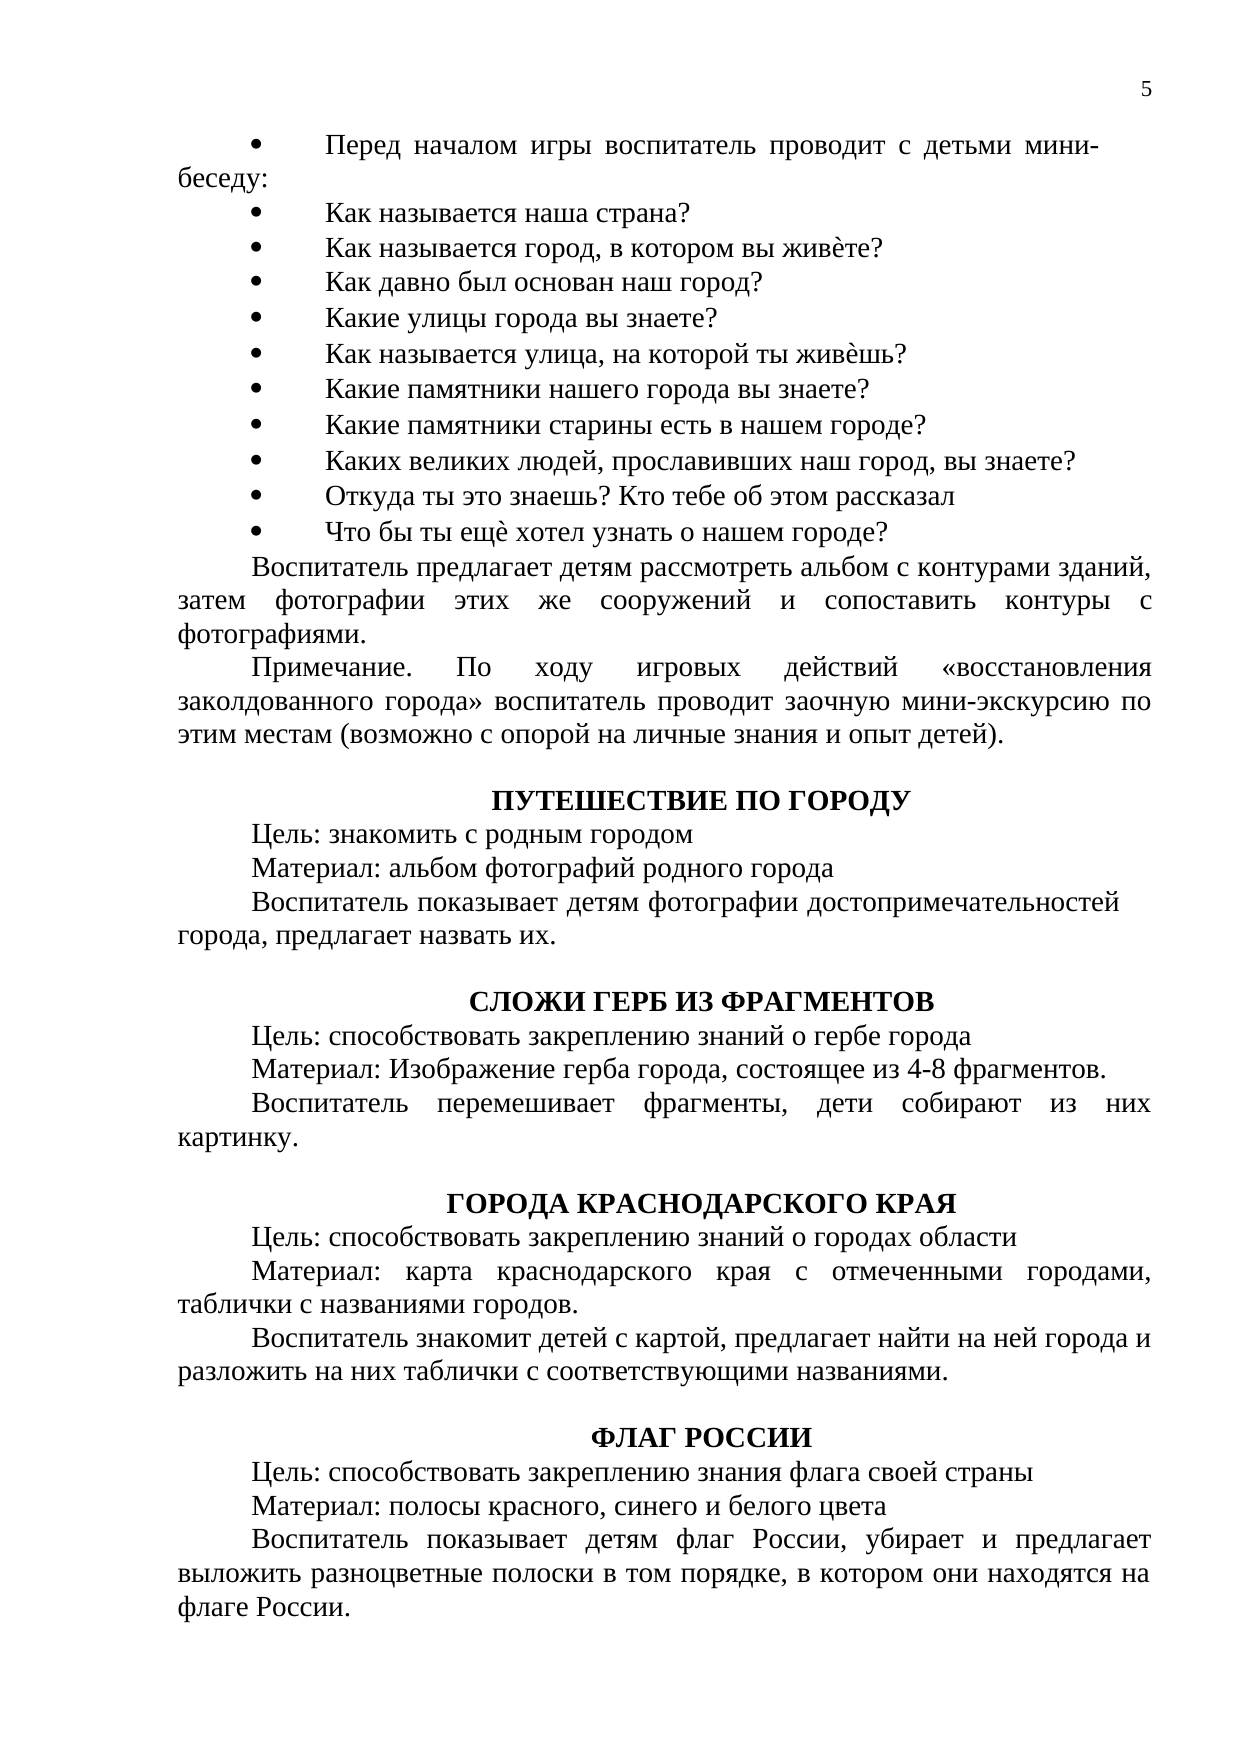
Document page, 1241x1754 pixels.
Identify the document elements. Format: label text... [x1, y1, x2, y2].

text Примечание. По ходу игровых действий «восстановления заколдованного города» воспитатель проводит заочную мини-экскурсию по этим местам (возможно с опорой на личные знания и опыт детей). [177, 649, 1152, 750]
list Как называется город, в котором вы живѐте? [251, 230, 1163, 263]
subtitle ФЛАГ РОССИИ [426, 1421, 977, 1454]
text Цель: способствовать закреплению знания флага своей страны Материал: полосы красного, синего и белого цвета [251, 1454, 1034, 1522]
text Цель: способствовать закреплению знаний о гербе города [251, 1018, 1163, 1052]
text Цель: способствовать закреплению знаний о городах области [251, 1220, 1163, 1253]
text Материал: карта краснодарского края с отмеченными городами, таблички с названиями городов. [177, 1253, 1152, 1320]
text Воспитатель знакомит детей с картой, предлагает найти на ней города и разложить на них таблички с соответствующими названиями. [177, 1320, 1153, 1387]
text Воспитатель показывает детям фотографии достопримечательностей города, предлагает назвать их. [177, 884, 1163, 951]
text Воспитатель перемешивает фрагменты, дети собирают из них картинку. [177, 1085, 1151, 1152]
list Перед началом игры воспитатель проводит с детьми мини- беседу: [177, 127, 1153, 194]
text Цель: знакомить с родным городом [251, 817, 1163, 850]
text Воспитатель показывает детям флаг России, убирает и предлагает выложить разноцветные полоски в том порядке, в котором они находятся на флаге России. [177, 1522, 1151, 1622]
subtitle СЛОЖИ ГЕРБ ИЗ ФРАГМЕНТОВ [426, 985, 977, 1018]
text Материал: альбом фотографий родного города [251, 850, 1163, 884]
text Материал: Изображение герба города, состоящее из 4-8 фрагментов. [251, 1052, 1163, 1085]
list Откуда ты это знаешь? Кто тебе об этом рассказал [251, 477, 1163, 513]
list Что бы ты ещѐ хотел узнать о нашем городе? [251, 513, 1163, 548]
subtitle ГОРОДА КРАСНОДАРСКОГО КРАЯ [426, 1186, 977, 1220]
subtitle ПУТЕШЕСТВИЕ ПО ГОРОДУ [426, 784, 977, 817]
list Какие памятники старины есть в нашем городе? [251, 406, 1163, 442]
list Как давно был основан наш город? [251, 263, 1163, 299]
list Каких великих людей, прославивших наш город, вы знаете? [251, 442, 1163, 477]
list Какие памятники нашего города вы знаете? [251, 370, 1163, 406]
list Как называется наша страна? [251, 194, 1163, 230]
list Какие улицы города вы знаете? [251, 299, 1163, 334]
text Воспитатель предлагает детям рассмотреть альбом с контурами зданий, затем фотографии этих же сооружений и сопоставить контуры с фотографиями. [177, 549, 1152, 649]
list Как называется улица, на которой ты живѐшь? [251, 335, 1163, 370]
